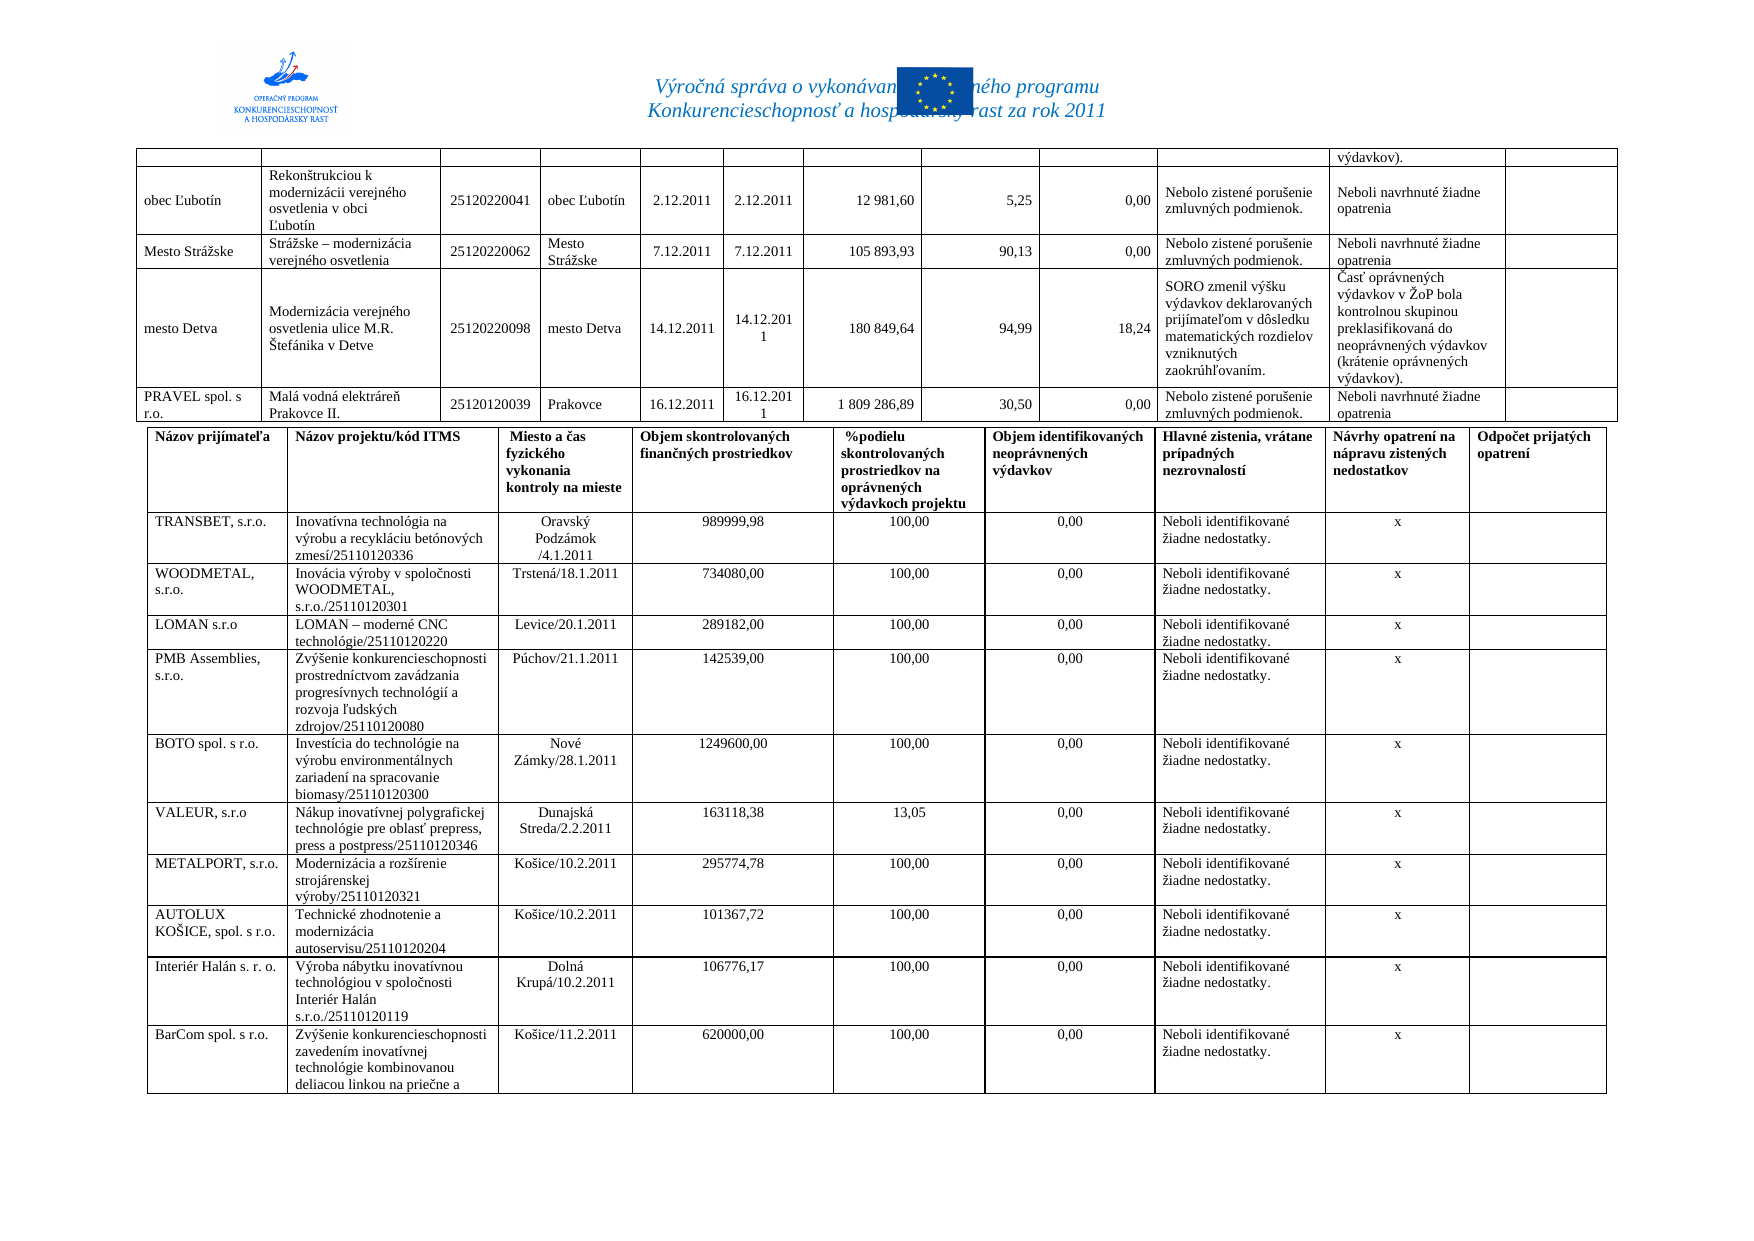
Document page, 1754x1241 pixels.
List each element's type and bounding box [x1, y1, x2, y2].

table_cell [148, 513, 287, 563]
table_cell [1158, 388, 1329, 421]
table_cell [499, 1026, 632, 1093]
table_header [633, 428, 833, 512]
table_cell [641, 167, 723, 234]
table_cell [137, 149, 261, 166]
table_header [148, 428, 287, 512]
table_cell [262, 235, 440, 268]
picture [896, 67, 974, 115]
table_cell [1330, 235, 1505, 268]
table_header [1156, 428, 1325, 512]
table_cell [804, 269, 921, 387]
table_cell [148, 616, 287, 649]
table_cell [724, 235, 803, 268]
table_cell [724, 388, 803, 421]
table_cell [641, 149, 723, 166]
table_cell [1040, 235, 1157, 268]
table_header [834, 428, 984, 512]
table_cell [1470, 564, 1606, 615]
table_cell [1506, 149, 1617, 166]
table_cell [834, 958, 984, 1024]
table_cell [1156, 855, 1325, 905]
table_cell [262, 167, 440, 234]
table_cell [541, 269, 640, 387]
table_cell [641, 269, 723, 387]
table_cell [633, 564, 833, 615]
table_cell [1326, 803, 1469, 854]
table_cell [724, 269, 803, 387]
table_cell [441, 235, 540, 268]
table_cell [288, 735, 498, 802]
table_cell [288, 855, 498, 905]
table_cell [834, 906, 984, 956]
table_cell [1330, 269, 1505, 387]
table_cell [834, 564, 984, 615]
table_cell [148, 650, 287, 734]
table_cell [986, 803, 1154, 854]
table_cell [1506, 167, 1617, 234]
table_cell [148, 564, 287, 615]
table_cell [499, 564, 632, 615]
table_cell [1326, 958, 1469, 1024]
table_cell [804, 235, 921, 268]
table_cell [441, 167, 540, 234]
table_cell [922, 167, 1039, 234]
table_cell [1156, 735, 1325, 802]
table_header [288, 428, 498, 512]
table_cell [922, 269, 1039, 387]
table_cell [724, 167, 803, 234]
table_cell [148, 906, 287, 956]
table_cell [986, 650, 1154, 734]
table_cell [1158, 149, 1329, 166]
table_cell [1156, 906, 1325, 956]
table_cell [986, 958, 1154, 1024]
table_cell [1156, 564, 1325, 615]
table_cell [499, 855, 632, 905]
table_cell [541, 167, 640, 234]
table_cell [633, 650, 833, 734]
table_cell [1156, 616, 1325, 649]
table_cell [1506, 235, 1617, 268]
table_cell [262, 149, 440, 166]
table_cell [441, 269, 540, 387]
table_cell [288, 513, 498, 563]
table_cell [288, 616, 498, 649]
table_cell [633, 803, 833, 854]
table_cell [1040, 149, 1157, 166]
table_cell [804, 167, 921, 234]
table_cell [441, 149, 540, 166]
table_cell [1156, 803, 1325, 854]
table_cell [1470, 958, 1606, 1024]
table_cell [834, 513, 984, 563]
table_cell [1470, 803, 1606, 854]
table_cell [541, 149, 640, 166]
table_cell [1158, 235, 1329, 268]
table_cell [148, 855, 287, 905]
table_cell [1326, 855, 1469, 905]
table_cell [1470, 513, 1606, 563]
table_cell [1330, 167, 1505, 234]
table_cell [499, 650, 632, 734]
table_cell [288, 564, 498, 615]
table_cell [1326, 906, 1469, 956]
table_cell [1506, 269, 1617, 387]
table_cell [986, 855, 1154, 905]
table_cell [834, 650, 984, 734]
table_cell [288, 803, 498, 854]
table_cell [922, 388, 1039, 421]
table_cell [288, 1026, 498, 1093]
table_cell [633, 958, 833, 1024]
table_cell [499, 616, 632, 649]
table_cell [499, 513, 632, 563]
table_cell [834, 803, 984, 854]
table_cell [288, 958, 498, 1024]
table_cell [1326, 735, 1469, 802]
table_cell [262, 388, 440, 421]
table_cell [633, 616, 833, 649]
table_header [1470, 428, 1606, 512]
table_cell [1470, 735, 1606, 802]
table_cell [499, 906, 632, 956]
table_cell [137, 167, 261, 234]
picture [212, 40, 357, 135]
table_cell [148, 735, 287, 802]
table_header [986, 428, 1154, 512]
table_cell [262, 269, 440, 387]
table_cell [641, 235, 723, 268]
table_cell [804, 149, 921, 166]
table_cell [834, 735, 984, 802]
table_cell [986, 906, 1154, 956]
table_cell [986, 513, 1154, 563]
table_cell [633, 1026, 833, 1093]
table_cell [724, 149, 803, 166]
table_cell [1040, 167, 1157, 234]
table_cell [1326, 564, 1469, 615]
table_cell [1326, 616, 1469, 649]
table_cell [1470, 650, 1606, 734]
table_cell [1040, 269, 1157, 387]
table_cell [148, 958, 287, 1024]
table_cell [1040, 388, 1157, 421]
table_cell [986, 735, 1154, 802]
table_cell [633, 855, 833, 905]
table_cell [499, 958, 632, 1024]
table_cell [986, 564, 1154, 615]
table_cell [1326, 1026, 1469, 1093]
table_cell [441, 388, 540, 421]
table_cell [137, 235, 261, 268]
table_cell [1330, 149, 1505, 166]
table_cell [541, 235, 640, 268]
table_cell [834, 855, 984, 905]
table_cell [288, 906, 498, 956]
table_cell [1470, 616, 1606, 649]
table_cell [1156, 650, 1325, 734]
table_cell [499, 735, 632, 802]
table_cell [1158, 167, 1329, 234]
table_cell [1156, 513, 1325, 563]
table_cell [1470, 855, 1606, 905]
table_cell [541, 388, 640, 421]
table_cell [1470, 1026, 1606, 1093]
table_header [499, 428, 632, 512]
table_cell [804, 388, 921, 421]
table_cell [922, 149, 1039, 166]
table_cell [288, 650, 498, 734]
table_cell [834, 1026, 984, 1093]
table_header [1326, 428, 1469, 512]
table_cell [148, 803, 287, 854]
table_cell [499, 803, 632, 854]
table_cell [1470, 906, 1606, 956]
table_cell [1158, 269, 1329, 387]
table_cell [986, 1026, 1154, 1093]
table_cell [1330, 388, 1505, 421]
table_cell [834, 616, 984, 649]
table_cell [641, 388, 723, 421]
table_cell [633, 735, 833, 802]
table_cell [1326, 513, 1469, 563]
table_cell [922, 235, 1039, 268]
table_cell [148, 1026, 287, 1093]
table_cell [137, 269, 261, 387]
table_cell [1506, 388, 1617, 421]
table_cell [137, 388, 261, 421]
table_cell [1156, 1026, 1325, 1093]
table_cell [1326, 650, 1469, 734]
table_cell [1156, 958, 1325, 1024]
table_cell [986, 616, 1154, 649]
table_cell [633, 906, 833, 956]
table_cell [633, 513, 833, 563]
